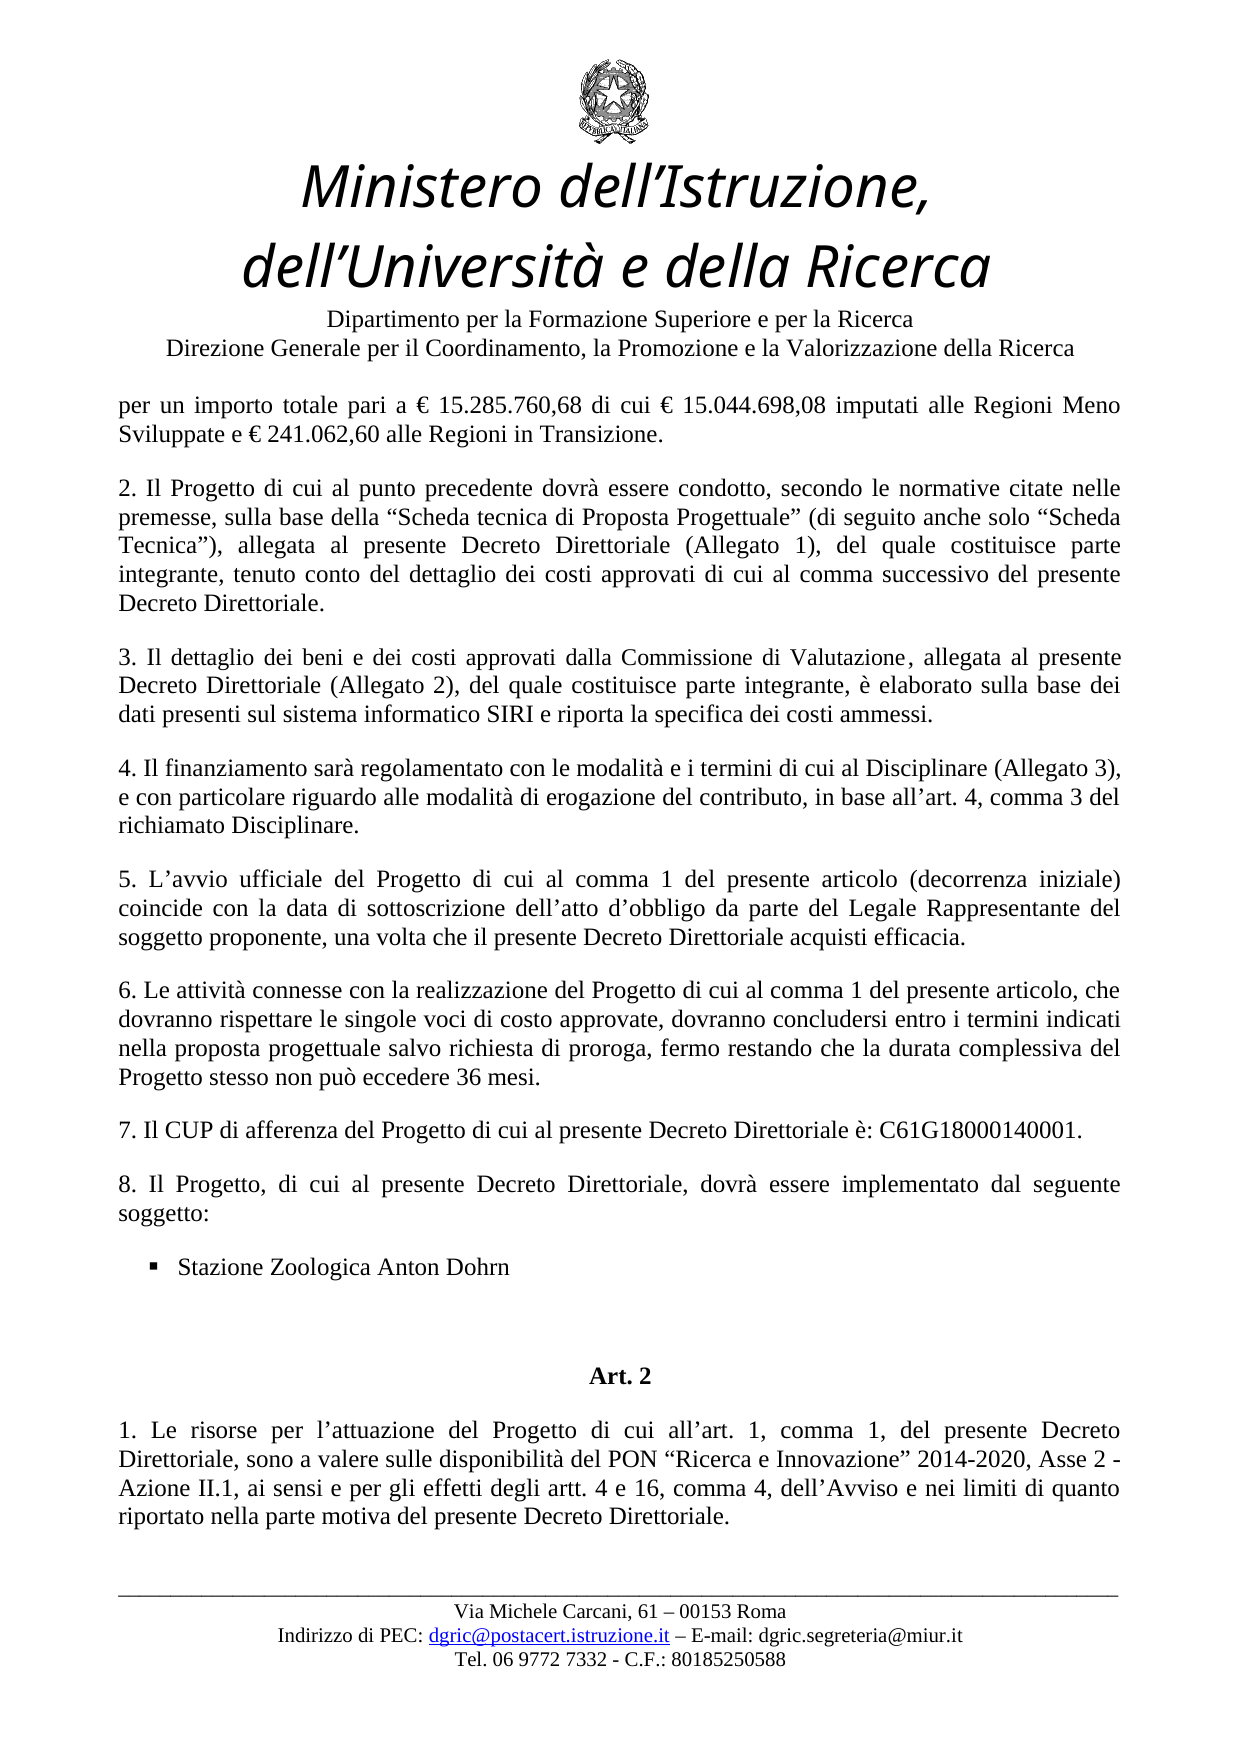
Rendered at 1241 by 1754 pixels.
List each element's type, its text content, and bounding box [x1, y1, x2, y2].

text 7. Il CUP di afferenza del Progetto di cui al presente Decreto Direttoriale è: C61G18000140001. [118, 1115, 1122, 1144]
text 8. Il Progetto, di cui al presente Decreto Direttoriale, dovrà essere implementato dal seguente soggetto: [118, 1169, 1122, 1227]
text 6. Le attività connesse con la realizzazione del Progetto di cui al comma 1 del presente articolo, che dovranno rispettare le singole voci di costo approvate, dovranno concludersi entro i termini indicati nella proposta progettuale salvo richiesta di proroga, fermo restando che la durata complessiva del Progetto stesso non può eccedere 36 mesi. [118, 975, 1122, 1090]
text 1. Le risorse per l’attuazione del Progetto di cui all’art. 1, comma 1, del presente Decreto Direttoriale, sono a valere sulle disponibilità del PON “Ricerca e Innovazione” 2014-2020, Asse 2 - Azione II.1, ai sensi e per gli effetti degli artt. 4 e 16, comma 4, dell’Avviso e nei limiti di quanto riportato nella parte motiva del presente Decreto Direttoriale. [118, 1415, 1122, 1530]
list Stazione Zoologica Anton Dohrn [148, 1252, 1122, 1280]
text 2. Il Progetto di cui al punto precedente dovrà essere condotto, secondo le normative citate nelle premesse, sulla base della “Scheda tecnica di Proposta Progettuale” (di seguito anche solo “Scheda Tecnica”), allegata al presente Decreto Direttoriale (Allegato 1), del quale costituisce parte integrante, tenuto conto del dettaglio dei costi approvati di cui al comma successivo del presente Decreto Direttoriale. [118, 473, 1122, 617]
text Art. 2 [118, 1361, 1122, 1390]
text 4. Il finanziamento sarà regolamentato con le modalità e i termini di cui al Disciplinare (Allegato 3), e con particolare riguardo alle modalità di erogazione del contributo, in base all’art. 4, comma 3 del richiamato Disciplinare. [118, 753, 1122, 839]
text 5. L’avvio ufficiale del Progetto di cui al comma 1 del presente articolo (decorrenza iniziale) coincide con la data di sottoscrizione dell’atto d’obbligo da parte del Legale Rappresentante del soggetto proponente, una volta che il presente Decreto Direttoriale acquisti efficacia. [118, 864, 1122, 950]
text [118, 390, 1122, 448]
text 3. Il dettaglio dei beni e dei costi approvati dalla Commissione di Valutazione, allegata al presente Decreto Direttoriale (Allegato 2), del quale costituisce parte integrante, è elaborato sulla base dei dati presenti sul sistema informatico SIRI e riporta la specifica dei costi ammessi. [118, 642, 1122, 728]
